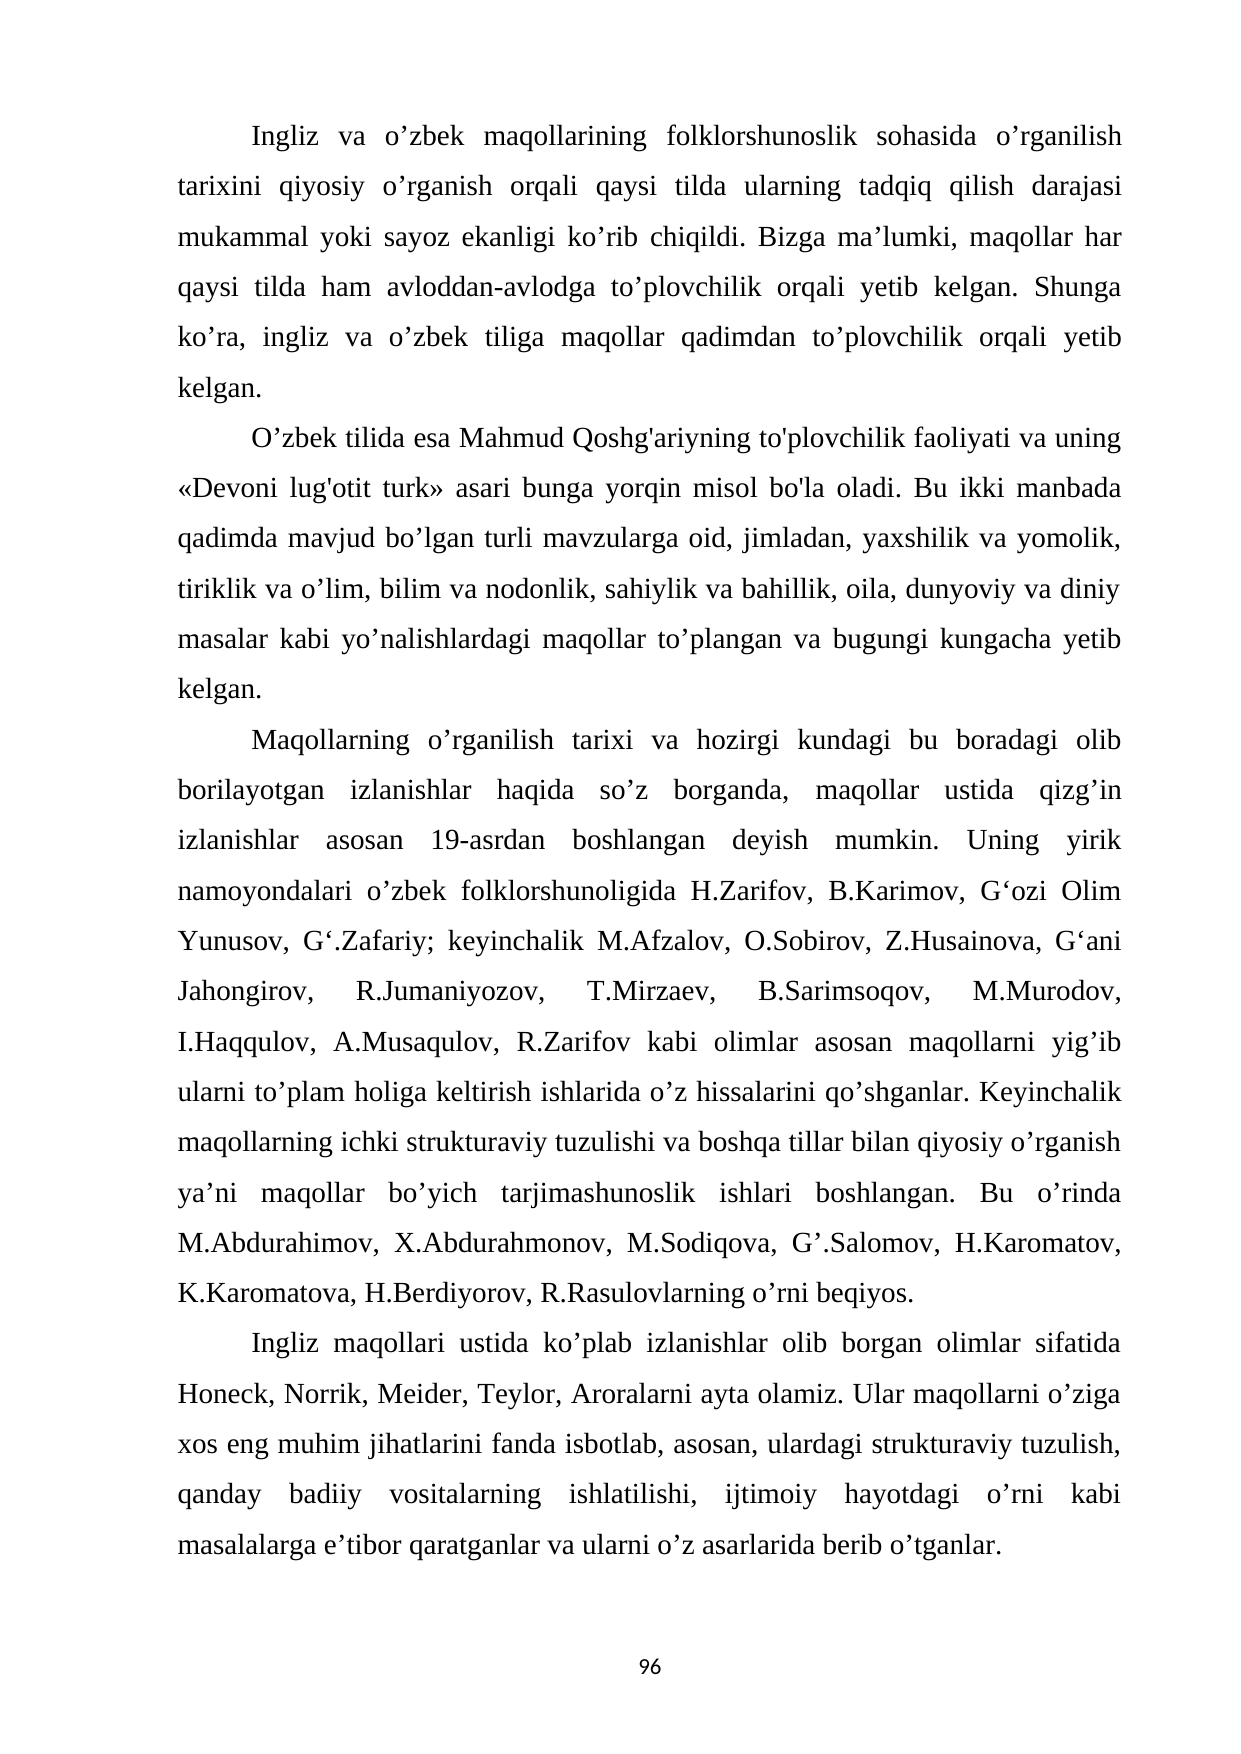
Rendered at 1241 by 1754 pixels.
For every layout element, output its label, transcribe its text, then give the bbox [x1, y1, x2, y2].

text Maqollarning o’rganilish tarixi va hozirgi kundagi bu boradagi olib borilayotgan izlanishlar haqida so’z borganda, maqollar ustida qizg’in izlanishlar asosan 19-asrdan boshlangan deyish mumkin. Uning yirik namoyondalari o’zbek folklorshunoligida H.Zarifov, B.Karimov, G‘ozi Olim Yunusov, G‘.Zafariy; keyinchalik M.Afzalov, O.Sobirov, Z.Husainova, G‘ani Jahongirov, R.Jumaniyozov, T.Mirzaev, B.Sarimsoqov, M.Murodov, I.Haqqulov, A.Musaqulov, R.Zarifov kabi olimlar asosan maqollarni yig’ib ularni to’plam holiga keltirish ishlarida o’z hissalarini qo’shganlar. Keyinchalik maqollarning ichki strukturaviy tuzulishi va boshqa tillar bilan qiyosiy o’rganish ya’ni maqollar bo’yich tarjimashunoslik ishlari boshlangan. Bu o’rinda M.Abdurahimov, X.Abdurahmonov, M.Sodiqova, G’.Salomov, H.Karomatov, K.Karomatova, H.Berdiyorov, R.Rasulovlarning o’rni beqiyos. [177, 722, 1122, 1309]
text Ingliz maqollari ustida ko’plab izlanishlar olib borgan olimlar sifatida Honeck, Norrik, Meider, Teylor, Aroralarni ayta olamiz. Ular maqollarni o’ziga xos eng muhim jihatlarini fanda isbotlab, asosan, ulardagi strukturaviy tuzulish, qanday badiiy vositalarning ishlatilishi, ijtimoiy hayotdagi o’rni kabi masalalarga e’tibor qaratganlar va ularni o’z asarlarida berib o’tganlar. [177, 1326, 1122, 1560]
text Ingliz va o’zbek maqollarining folklorshunoslik sohasida o’rganilish tarixini qiyosiy o’rganish orqali qaysi tilda ularning tadqiq qilish darajasi mukammal yoki sayoz ekanligi ko’rib chiqildi. Bizga ma’lumki, maqollar har qaysi tilda ham avloddan-avlodga to’plovchilik orqali yetib kelgan. Shunga ko’ra, ingliz va o’zbek tiliga maqollar qadimdan to’plovchilik orqali yetib kelgan. [177, 118, 1122, 403]
text O’zbek tilida esa Mahmud Qoshg'ariyning to'plovchilik faoliyati va uning «Devoni lug'otit turk» asari bunga yorqin misol bo'la oladi. Bu ikki manbada qadimda mavjud bo’lgan turli mavzularga oid, jimladan, yaxshilik va yomolik, tiriklik va o’lim, bilim va nodonlik, sahiylik va bahillik, oila, dunyoviy va diniy masalar kabi yo’nalishlardagi maqollar to’plangan va bugungi kungacha yetib kelgan. [177, 420, 1122, 705]
